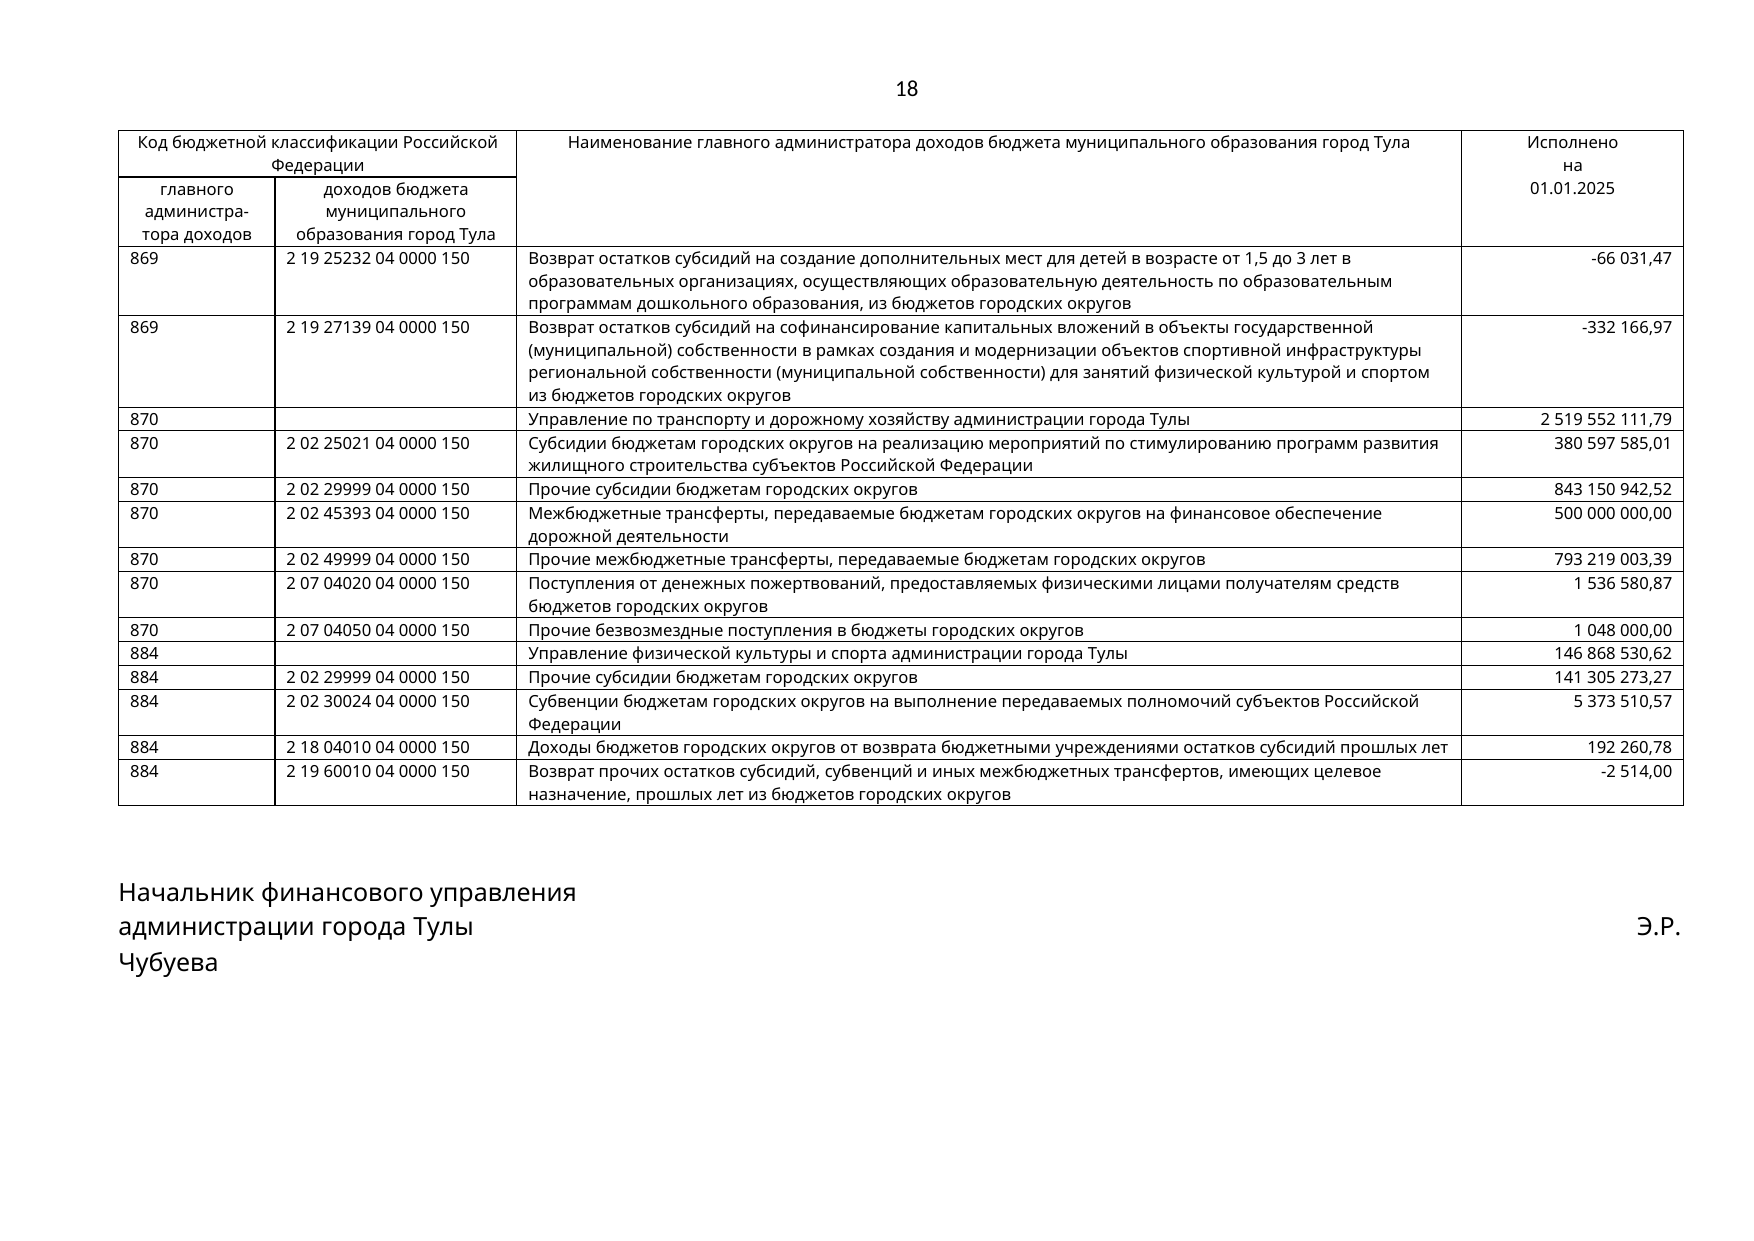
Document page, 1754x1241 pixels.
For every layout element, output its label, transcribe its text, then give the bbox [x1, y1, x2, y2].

table_cell 870 [119, 478, 274, 501]
table_cell Доходы бюджетов городских округов от возврата бюджетными учреждениями остатков субсидий прошлых лет [517, 736, 1461, 759]
table_cell 2 02 49999 04 0000 150 [276, 548, 516, 571]
table_cell 192 260,78 [1462, 736, 1683, 759]
table_cell 1 048 000,00 [1462, 618, 1683, 641]
table_cell Возврат остатков субсидий на софинансирование капитальных вложений в объекты государственной (муниципальной) собственности в рамках создания и модернизации объектов спортивной инфраструктуры региональной собственности (муниципальной собственности) для занятий физической культурой и спортом из бюджетов городских округов [517, 316, 1461, 407]
table_header Наименование главного администратора доходов бюджета муниципального образования город Тула [517, 131, 1461, 246]
table_cell 870 [119, 618, 274, 641]
table_cell -332 166,97 [1462, 316, 1683, 407]
table_cell 884 [119, 760, 274, 805]
table_cell 884 [119, 736, 274, 759]
table_cell 869 [119, 316, 274, 407]
table_cell 870 [119, 431, 274, 477]
table_cell 2 07 04050 04 0000 150 [276, 618, 516, 641]
table_cell 884 [119, 642, 274, 665]
table_cell доходов бюджета муниципального образования город Тула [276, 178, 516, 246]
table_cell 2 02 25021 04 0000 150 [276, 431, 516, 477]
table_cell 870 [119, 572, 274, 617]
table_cell 2 19 60010 04 0000 150 [276, 760, 516, 805]
table_cell Прочие субсидии бюджетам городских округов [517, 666, 1461, 688]
table_cell Управление физической культуры и спорта администрации города Тулы [517, 642, 1461, 665]
table_cell Управление по транспорту и дорожному хозяйству администрации города Тулы [517, 408, 1461, 430]
table_cell 1 536 580,87 [1462, 572, 1683, 617]
table_cell 141 305 273,27 [1462, 666, 1683, 688]
table_header Код бюджетной классификации Российской Федерации [119, 131, 516, 176]
table_cell 843 150 942,52 [1462, 478, 1683, 501]
table_cell 2 18 04010 04 0000 150 [276, 736, 516, 759]
table_cell [276, 408, 516, 430]
table_cell Возврат остатков субсидий на создание дополнительных мест для детей в возрасте от 1,5 до 3 лет в образовательных организациях, осуществляющих образовательную деятельность по образовательным программам дошкольного образования, из бюджетов городских округов [517, 247, 1461, 315]
table_cell Субсидии бюджетам городских округов на реализацию мероприятий по стимулированию программ развития жилищного строительства субъектов Российской Федерации [517, 431, 1461, 477]
table_cell Поступления от денежных пожертвований, предоставляемых физическими лицами получателям средств бюджетов городских округов [517, 572, 1461, 617]
table_cell 2 19 25232 04 0000 150 [276, 247, 516, 315]
text Начальник финансового управления [118, 874, 1695, 908]
table_cell 2 07 04020 04 0000 150 [276, 572, 516, 617]
table_cell 869 [119, 247, 274, 315]
table_cell [276, 642, 516, 665]
table_cell 793 219 003,39 [1462, 548, 1683, 571]
table_cell 5 373 510,57 [1462, 690, 1683, 735]
table_cell 870 [119, 548, 274, 571]
table_cell Возврат прочих остатков субсидий, субвенций и иных межбюджетных трансфертов, имеющих целевое назначение, прошлых лет из бюджетов городских округов [517, 760, 1461, 805]
table_cell 2 02 29999 04 0000 150 [276, 478, 516, 501]
table_cell -2 514,00 [1462, 760, 1683, 805]
table_cell 2 19 27139 04 0000 150 [276, 316, 516, 407]
table_header Исполнено на 01.01.2025 [1462, 131, 1683, 246]
table_cell -66 031,47 [1462, 247, 1683, 315]
table_cell 2 02 30024 04 0000 150 [276, 690, 516, 735]
table_cell 884 [119, 690, 274, 735]
table_cell 2 519 552 111,79 [1462, 408, 1683, 430]
table_cell 380 597 585,01 [1462, 431, 1683, 477]
table_cell 146 868 530,62 [1462, 642, 1683, 665]
table_cell Прочие субсидии бюджетам городских округов [517, 478, 1461, 501]
table_cell Межбюджетные трансферты, передаваемые бюджетам городских округов на финансовое обеспечение дорожной деятельности [517, 502, 1461, 547]
table_cell 2 02 29999 04 0000 150 [276, 666, 516, 688]
table_cell 870 [119, 408, 274, 430]
table_cell Субвенции бюджетам городских округов на выполнение передаваемых полномочий субъектов Российской Федерации [517, 690, 1461, 735]
table_cell 884 [119, 666, 274, 688]
table_cell 870 [119, 502, 274, 547]
table_cell Прочие межбюджетные трансферты, передаваемые бюджетам городских округов [517, 548, 1461, 571]
table_cell 2 02 45393 04 0000 150 [276, 502, 516, 547]
table_cell Прочие безвозмездные поступления в бюджеты городских округов [517, 618, 1461, 641]
table_cell главного администра- тора доходов [119, 178, 274, 246]
text администрации города Тулы Э.Р. Чубуева [118, 908, 1695, 979]
table_cell 500 000 000,00 [1462, 502, 1683, 547]
